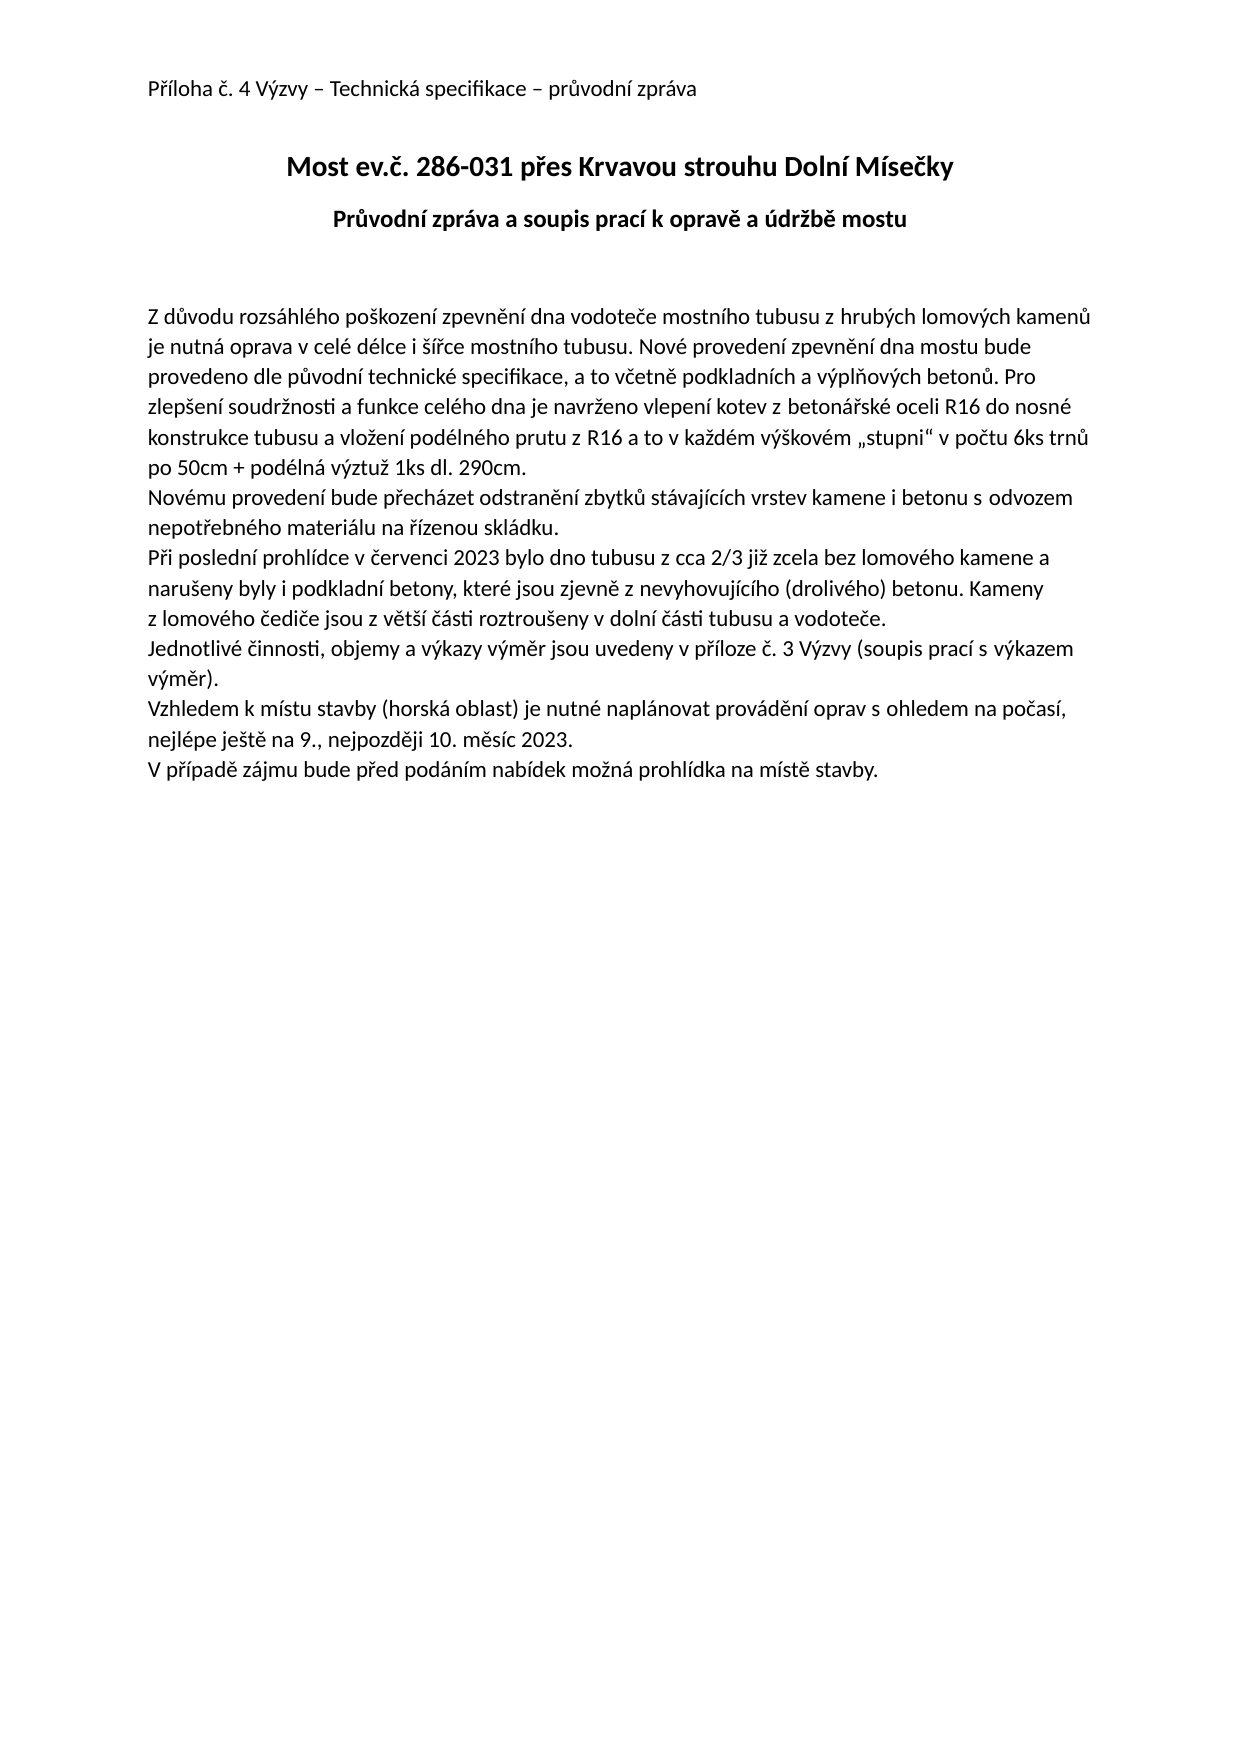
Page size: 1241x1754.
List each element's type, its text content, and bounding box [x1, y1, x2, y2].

text Průvodní zpráva a soupis prací k opravě a údržbě mostu [148, 203, 1093, 233]
text Most ev.č. 286-031 přes Krvavou strouhu Dolní Mísečky [148, 148, 1093, 183]
text Z důvodu rozsáhlého poškození zpevnění dna vodoteče mostního tubusu z hrubých lomových kamenů je nutná oprava v celé délce i šířce mostního tubusu. Nové provedení zpevnění dna mostu bude provedeno dle původní technické specifikace, a to včetně podkladních a výplňových betonů. Pro zlepšení soudržnosti a funkce celého dna je navrženo vlepení kotev z betonářské oceli R16 do nosné konstrukce tubusu a vložení podélného prutu z R16 a to v každém výškovém „stupni“ v počtu 6ks trnů po 50cm + podélná výztuž 1ks dl. 290cm. Novému provedení bude přecházet odstranění zbytků stávajících vrstev kamene i betonu s odvozem nepotřebného materiálu na řízenou skládku. Při poslední prohlídce v červenci 2023 bylo dno tubusu z cca 2/3 již zcela bez lomového kamene a narušeny byly i podkladní betony, které jsou zjevně z nevyhovujícího (drolivého) betonu. Kameny z lomového čediče jsou z větší části roztroušeny v dolní části tubusu a vodoteče. Jednotlivé činnosti, objemy a výkazy výměr jsou uvedeny v příloze č. 3 Výzvy (soupis prací s výkazem výměr). Vzhledem k místu stavby (horská oblast) je nutné naplánovat provádění oprav s ohledem na počasí, nejlépe ještě na 9., nejpozději 10. měsíc 2023. V případě zájmu bude před podáním nabídek možná prohlídka na místě stavby. [148, 302, 1093, 783]
